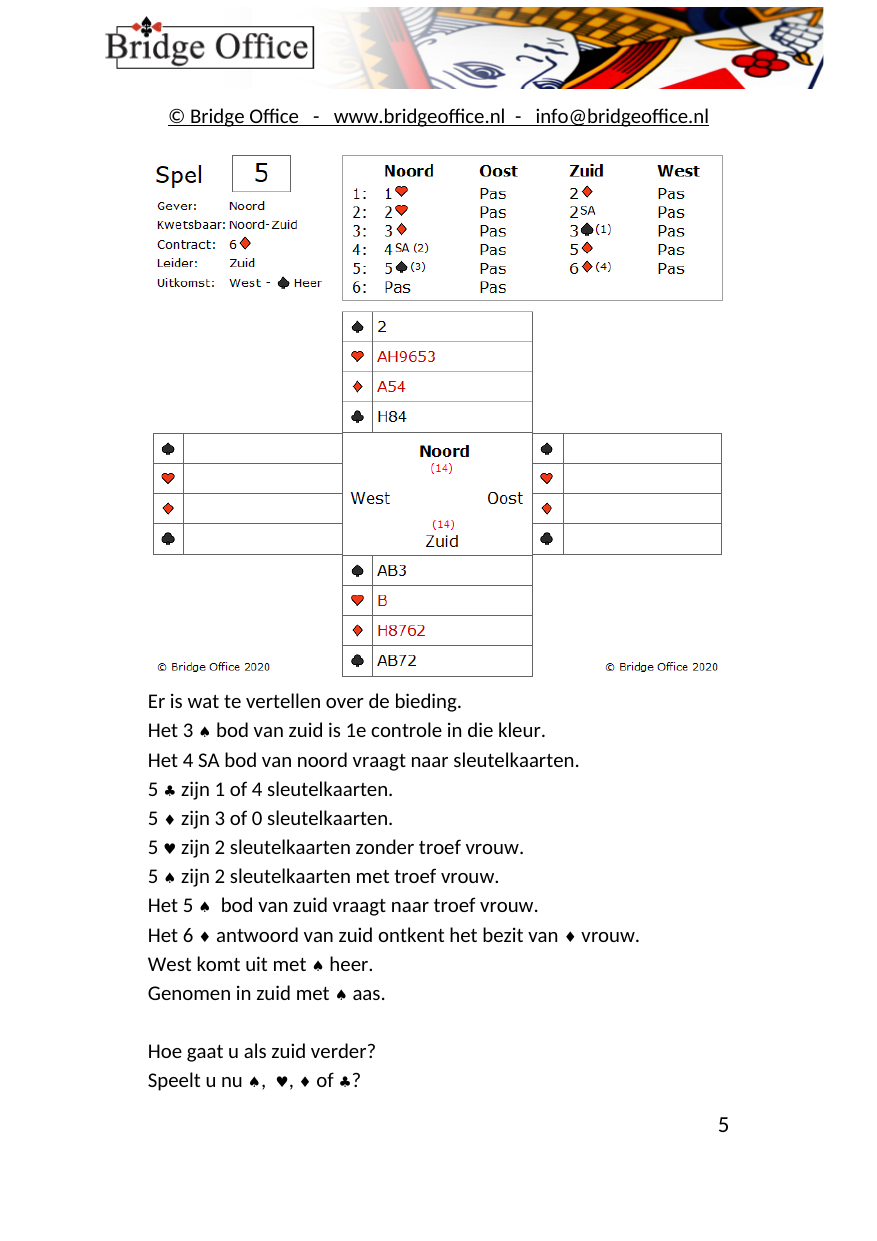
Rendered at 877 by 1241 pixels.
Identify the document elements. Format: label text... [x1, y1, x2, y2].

text Het 6 antwoord van zuid ontkent het bezit van vrouw. [148, 922, 729, 947]
text West komt uit met heer. [148, 951, 729, 976]
text Het 5 bod van zuid vraagt naar troef vrouw. [148, 893, 729, 918]
picture [147, 147, 730, 685]
text 5 zijn 1 of 4 sleutelkaarten. [148, 776, 729, 801]
text Er is wat te vertellen over de bieding. [148, 688, 729, 714]
text 5 zijn 2 sleutelkaarten zonder troef vrouw. [148, 834, 729, 860]
picture [78, 7, 824, 89]
text Genomen in zuid met aas. [148, 980, 729, 1006]
text Speelt u nu , , of ? [148, 1068, 729, 1093]
text Het 4 SA bod van noord vraagt naar sleutelkaarten. [148, 747, 729, 772]
text 5 zijn 3 of 0 sleutelkaarten. [148, 805, 729, 831]
text Hoe gaat u als zuid verder? [148, 1038, 729, 1064]
text 5 zijn 2 sleutelkaarten met troef vrouw. [148, 863, 729, 889]
text Het 3 bod van zuid is 1e controle in die kleur. [148, 718, 729, 743]
